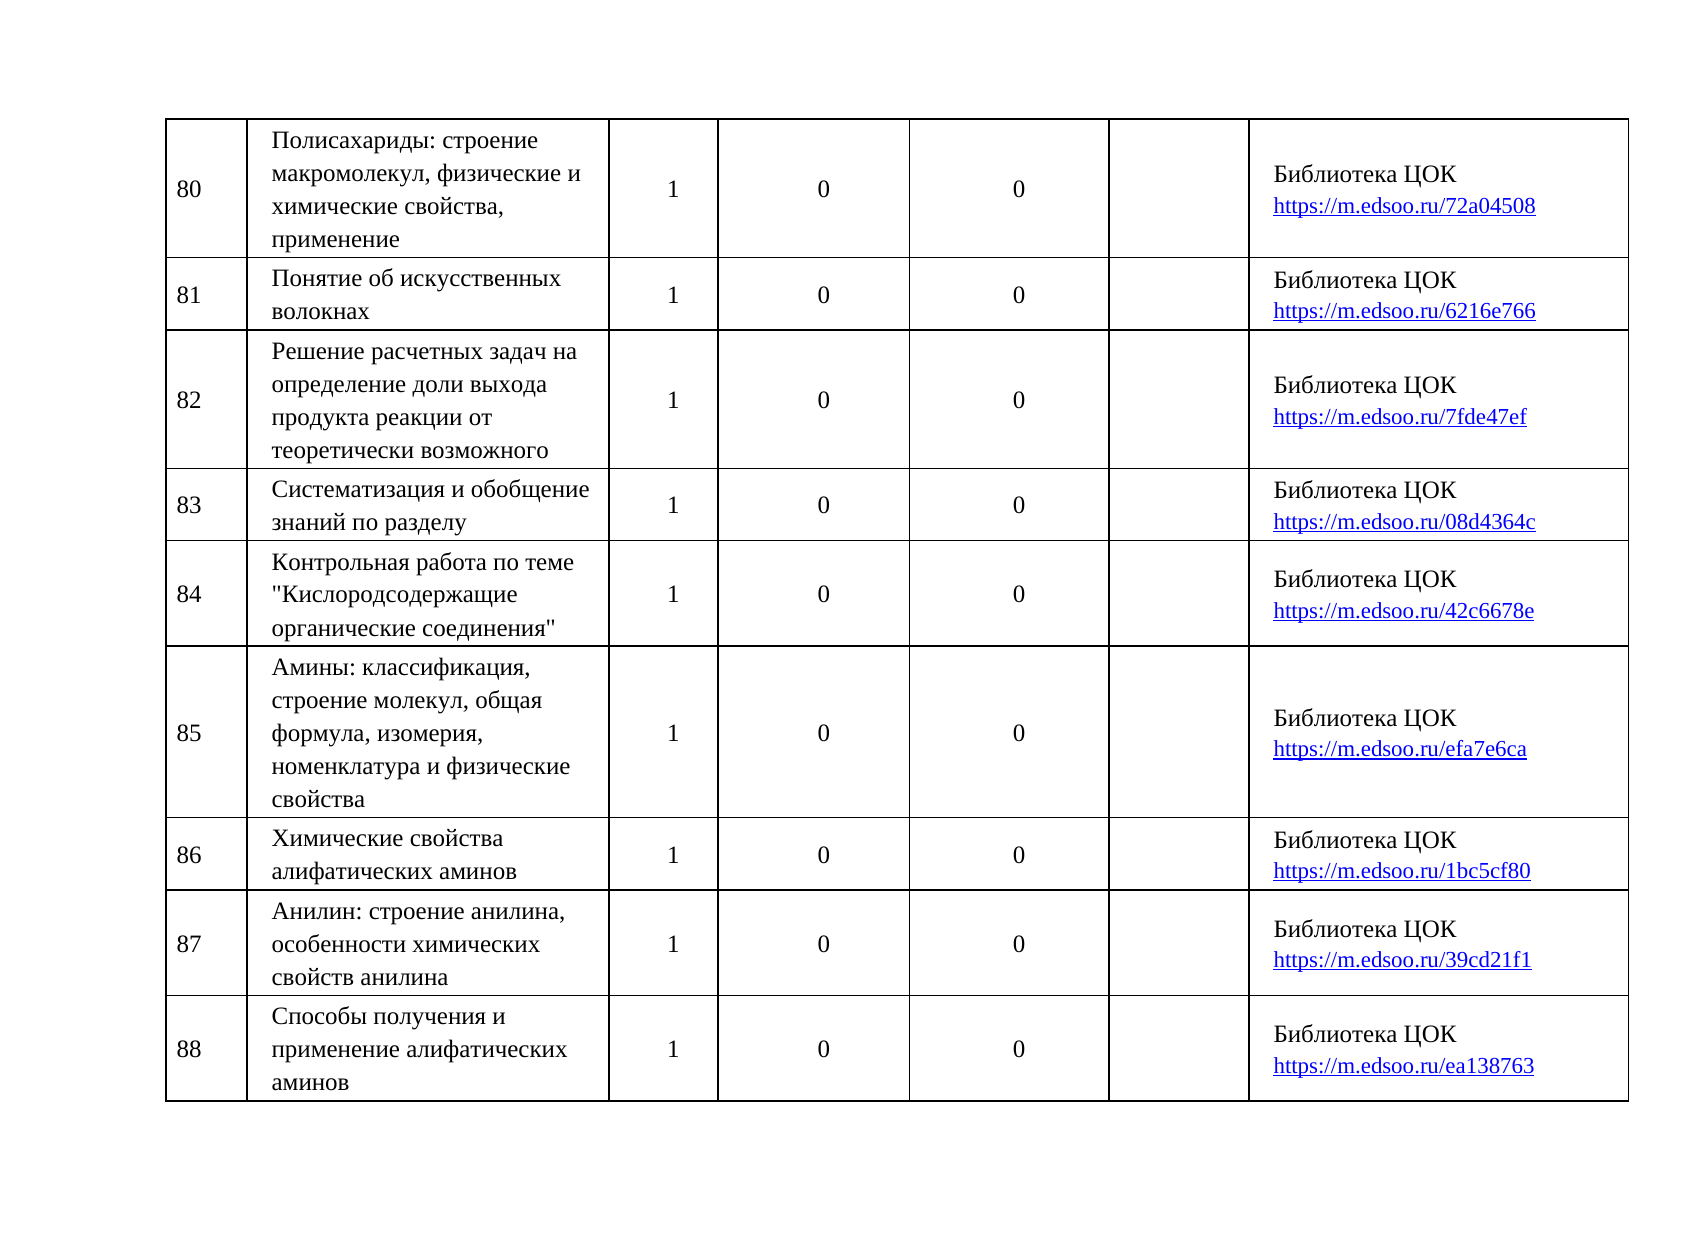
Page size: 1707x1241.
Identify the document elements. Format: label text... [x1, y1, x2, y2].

table_cell 1 [610, 818, 717, 889]
table_cell 0 [719, 891, 909, 994]
table_cell 0 [719, 647, 909, 817]
table_cell [1110, 331, 1248, 467]
table_cell 0 [719, 331, 909, 467]
table_cell [1110, 120, 1248, 257]
table_cell 85 [167, 647, 246, 817]
table_cell Понятие об искусственных волокнах [248, 258, 608, 329]
table_cell [1110, 818, 1248, 889]
table_cell [1110, 541, 1248, 645]
table_cell 0 [910, 258, 1108, 329]
table_cell 1 [610, 647, 717, 817]
table_cell 84 [167, 541, 246, 645]
table_cell 0 [719, 818, 909, 889]
table_cell 1 [610, 541, 717, 645]
table_cell 0 [910, 996, 1108, 1100]
table_cell 1 [610, 469, 717, 540]
table_cell 88 [167, 996, 246, 1100]
table_cell 0 [910, 891, 1108, 994]
table_cell 0 [719, 469, 909, 540]
table_cell 82 [167, 331, 246, 467]
table_cell Полисахариды: строение макромолекул, физические и химические свойства, применение [248, 120, 608, 257]
table_cell [1110, 647, 1248, 817]
table_cell Химические свойства алифатических аминов [248, 818, 608, 889]
table_cell 1 [610, 996, 717, 1100]
table_cell Библиотека ЦОК https://m.edsoo.ru/efa7e6ca [1250, 647, 1628, 817]
table_cell Библиотека ЦОК https://m.edsoo.ru/42c6678e [1250, 541, 1628, 645]
table_cell [1110, 996, 1248, 1100]
table_cell 1 [610, 891, 717, 994]
table_cell 0 [910, 331, 1108, 467]
table_cell Библиотека ЦОК https://m.edsoo.ru/39cd21f1 [1250, 891, 1628, 994]
table_cell Библиотека ЦОК https://m.edsoo.ru/7fde47ef [1250, 331, 1628, 467]
table_cell 0 [719, 258, 909, 329]
table_cell Контрольная работа по теме "Кислородсодержащие органические соединения" [248, 541, 608, 645]
table_cell 81 [167, 258, 246, 329]
table_cell 1 [610, 258, 717, 329]
table_cell 0 [910, 647, 1108, 817]
table_cell 0 [719, 996, 909, 1100]
table_cell Решение расчетных задач на определение доли выхода продукта реакции от теоретически возможного [248, 331, 608, 467]
table_cell Библиотека ЦОК https://m.edsoo.ru/1bc5cf80 [1250, 818, 1628, 889]
table_cell 0 [910, 818, 1108, 889]
table_cell 83 [167, 469, 246, 540]
table_cell [1110, 258, 1248, 329]
table_cell 80 [167, 120, 246, 257]
table_cell Библиотека ЦОК https://m.edsoo.ru/ea138763 [1250, 996, 1628, 1100]
table_cell 0 [910, 120, 1108, 257]
table_cell 0 [910, 541, 1108, 645]
table_cell Способы получения и применение алифатических аминов [248, 996, 608, 1100]
table_cell Библиотека ЦОК https://m.edsoo.ru/08d4364c [1250, 469, 1628, 540]
table_cell Библиотека ЦОК https://m.edsoo.ru/72a04508 [1250, 120, 1628, 257]
table_cell 0 [910, 469, 1108, 540]
table_cell Анилин: строение анилина, особенности химических свойств анилина [248, 891, 608, 994]
table_cell 1 [610, 120, 717, 257]
table_cell 0 [719, 120, 909, 257]
table_cell 1 [610, 331, 717, 467]
table_cell [1110, 891, 1248, 994]
table_cell Амины: классификация, строение молекул, общая формула, изомерия, номенклатура и физические свойства [248, 647, 608, 817]
table_cell 0 [719, 541, 909, 645]
table_cell Библиотека ЦОК https://m.edsoo.ru/6216e766 [1250, 258, 1628, 329]
table_cell 87 [167, 891, 246, 994]
table_cell 86 [167, 818, 246, 889]
table_cell [1110, 469, 1248, 540]
table_cell Систематизация и обобщение знаний по разделу [248, 469, 608, 540]
